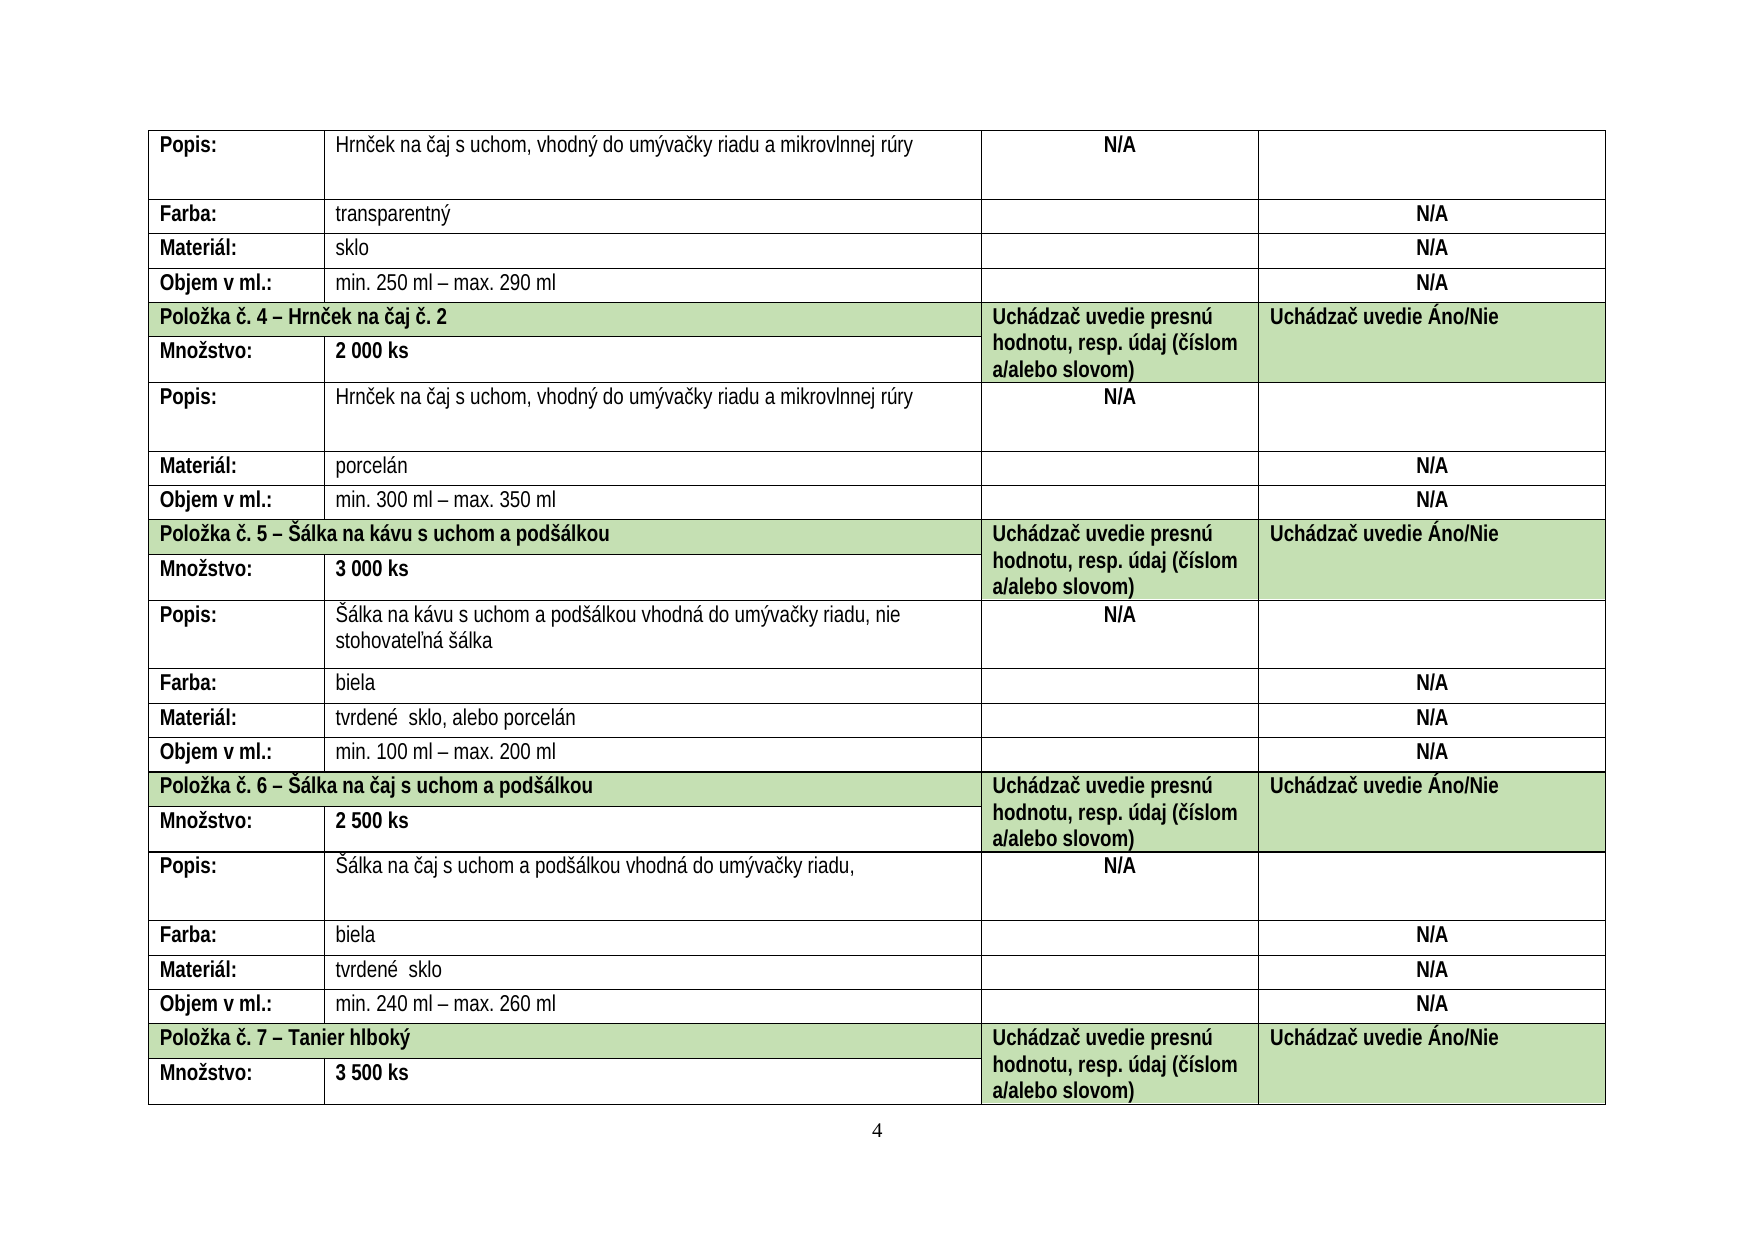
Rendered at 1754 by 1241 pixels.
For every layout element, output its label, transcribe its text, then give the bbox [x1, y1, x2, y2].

table_cell [982, 956, 1258, 989]
table_cell N/A [982, 131, 1258, 199]
table_cell Množstvo: [149, 337, 324, 382]
table_cell N/A [982, 853, 1258, 920]
table_cell tvrdené sklo, alebo porcelán [325, 704, 981, 737]
table_cell 3 000 ks [325, 555, 981, 599]
table_cell biela [325, 921, 981, 954]
table_cell Objem v ml.: [149, 486, 324, 519]
table_cell 2 500 ks [325, 807, 981, 851]
table_cell sklo [325, 234, 981, 267]
table_cell Šálka na čaj s uchom a podšálkou vhodná do umývačky riadu, [325, 853, 981, 920]
table_cell Materiál: [149, 704, 324, 737]
table_cell N/A [1259, 921, 1605, 954]
table_cell [982, 452, 1258, 485]
table_cell [982, 921, 1258, 954]
table_cell N/A [1259, 234, 1605, 267]
table_cell transparentný [325, 200, 981, 233]
table_cell Šálka na kávu s uchom a podšálkou vhodná do umývačky riadu, nie stohovateľná šálka [325, 601, 981, 668]
table_cell Uchádzač uvedie presnú hodnotu, resp. údaj (číslom a/alebo slovom) [982, 1024, 1258, 1103]
table_cell N/A [1259, 452, 1605, 485]
table_cell 2 000 ks [325, 337, 981, 382]
table_cell Uchádzač uvedie Áno/Nie [1259, 520, 1605, 599]
table_cell Uchádzač uvedie Áno/Nie [1259, 773, 1605, 851]
table_cell Množstvo: [149, 807, 324, 851]
table_cell [1259, 853, 1605, 920]
table_cell Materiál: [149, 956, 324, 989]
table_cell [982, 200, 1258, 233]
table_cell min. 250 ml – max. 290 ml [325, 269, 981, 302]
table_cell Objem v ml.: [149, 738, 324, 771]
table_cell [982, 669, 1258, 703]
table_cell [982, 234, 1258, 267]
table_cell [1259, 131, 1605, 199]
table_cell Uchádzač uvedie presnú hodnotu, resp. údaj (číslom a/alebo slovom) [982, 520, 1258, 599]
table_cell Popis: [149, 383, 324, 451]
table_cell N/A [982, 601, 1258, 668]
table_cell Uchádzač uvedie Áno/Nie [1259, 303, 1605, 382]
table_cell Hrnček na čaj s uchom, vhodný do umývačky riadu a mikrovlnnej rúry [325, 383, 981, 451]
table_cell Položka č. 6 – Šálka na čaj s uchom a podšálkou [149, 773, 981, 806]
table_cell 3 500 ks [325, 1059, 981, 1103]
table_cell Množstvo: [149, 555, 324, 599]
table_cell Objem v ml.: [149, 269, 324, 302]
table_cell [982, 486, 1258, 519]
table_cell Popis: [149, 853, 324, 920]
table_cell Popis: [149, 601, 324, 668]
table_cell N/A [1259, 738, 1605, 771]
table_cell N/A [1259, 486, 1605, 519]
table_cell Položka č. 7 – Tanier hlboký [149, 1024, 981, 1058]
table_cell Množstvo: [149, 1059, 324, 1103]
table_cell Uchádzač uvedie Áno/Nie [1259, 1024, 1605, 1103]
table_cell Hrnček na čaj s uchom, vhodný do umývačky riadu a mikrovlnnej rúry [325, 131, 981, 199]
table_cell N/A [1259, 990, 1605, 1023]
table_cell [982, 990, 1258, 1023]
table_cell Položka č. 4 – Hrnček na čaj č. 2 [149, 303, 981, 336]
table_cell [1259, 383, 1605, 451]
table_cell N/A [1259, 669, 1605, 703]
table_cell Farba: [149, 200, 324, 233]
table_cell Materiál: [149, 452, 324, 485]
table_cell Materiál: [149, 234, 324, 267]
table_cell [982, 704, 1258, 737]
table_cell N/A [1259, 956, 1605, 989]
table_cell N/A [1259, 704, 1605, 737]
table_cell min. 240 ml – max. 260 ml [325, 990, 981, 1023]
table_cell min. 100 ml – max. 200 ml [325, 738, 981, 771]
table_cell tvrdené sklo [325, 956, 981, 989]
table_cell Uchádzač uvedie presnú hodnotu, resp. údaj (číslom a/alebo slovom) [982, 303, 1258, 382]
table_cell porcelán [325, 452, 981, 485]
table_cell min. 300 ml – max. 350 ml [325, 486, 981, 519]
table_cell Uchádzač uvedie presnú hodnotu, resp. údaj (číslom a/alebo slovom) [982, 773, 1258, 851]
table_cell biela [325, 669, 981, 703]
table_cell [982, 738, 1258, 771]
table_cell [982, 269, 1258, 302]
table_cell N/A [982, 383, 1258, 451]
table_cell Popis: [149, 131, 324, 199]
table_cell Položka č. 5 – Šálka na kávu s uchom a podšálkou [149, 520, 981, 554]
table_cell Objem v ml.: [149, 990, 324, 1023]
table_cell [1259, 601, 1605, 668]
table_cell N/A [1259, 200, 1605, 233]
table_cell Farba: [149, 669, 324, 703]
table_cell N/A [1259, 269, 1605, 302]
table_cell Farba: [149, 921, 324, 954]
